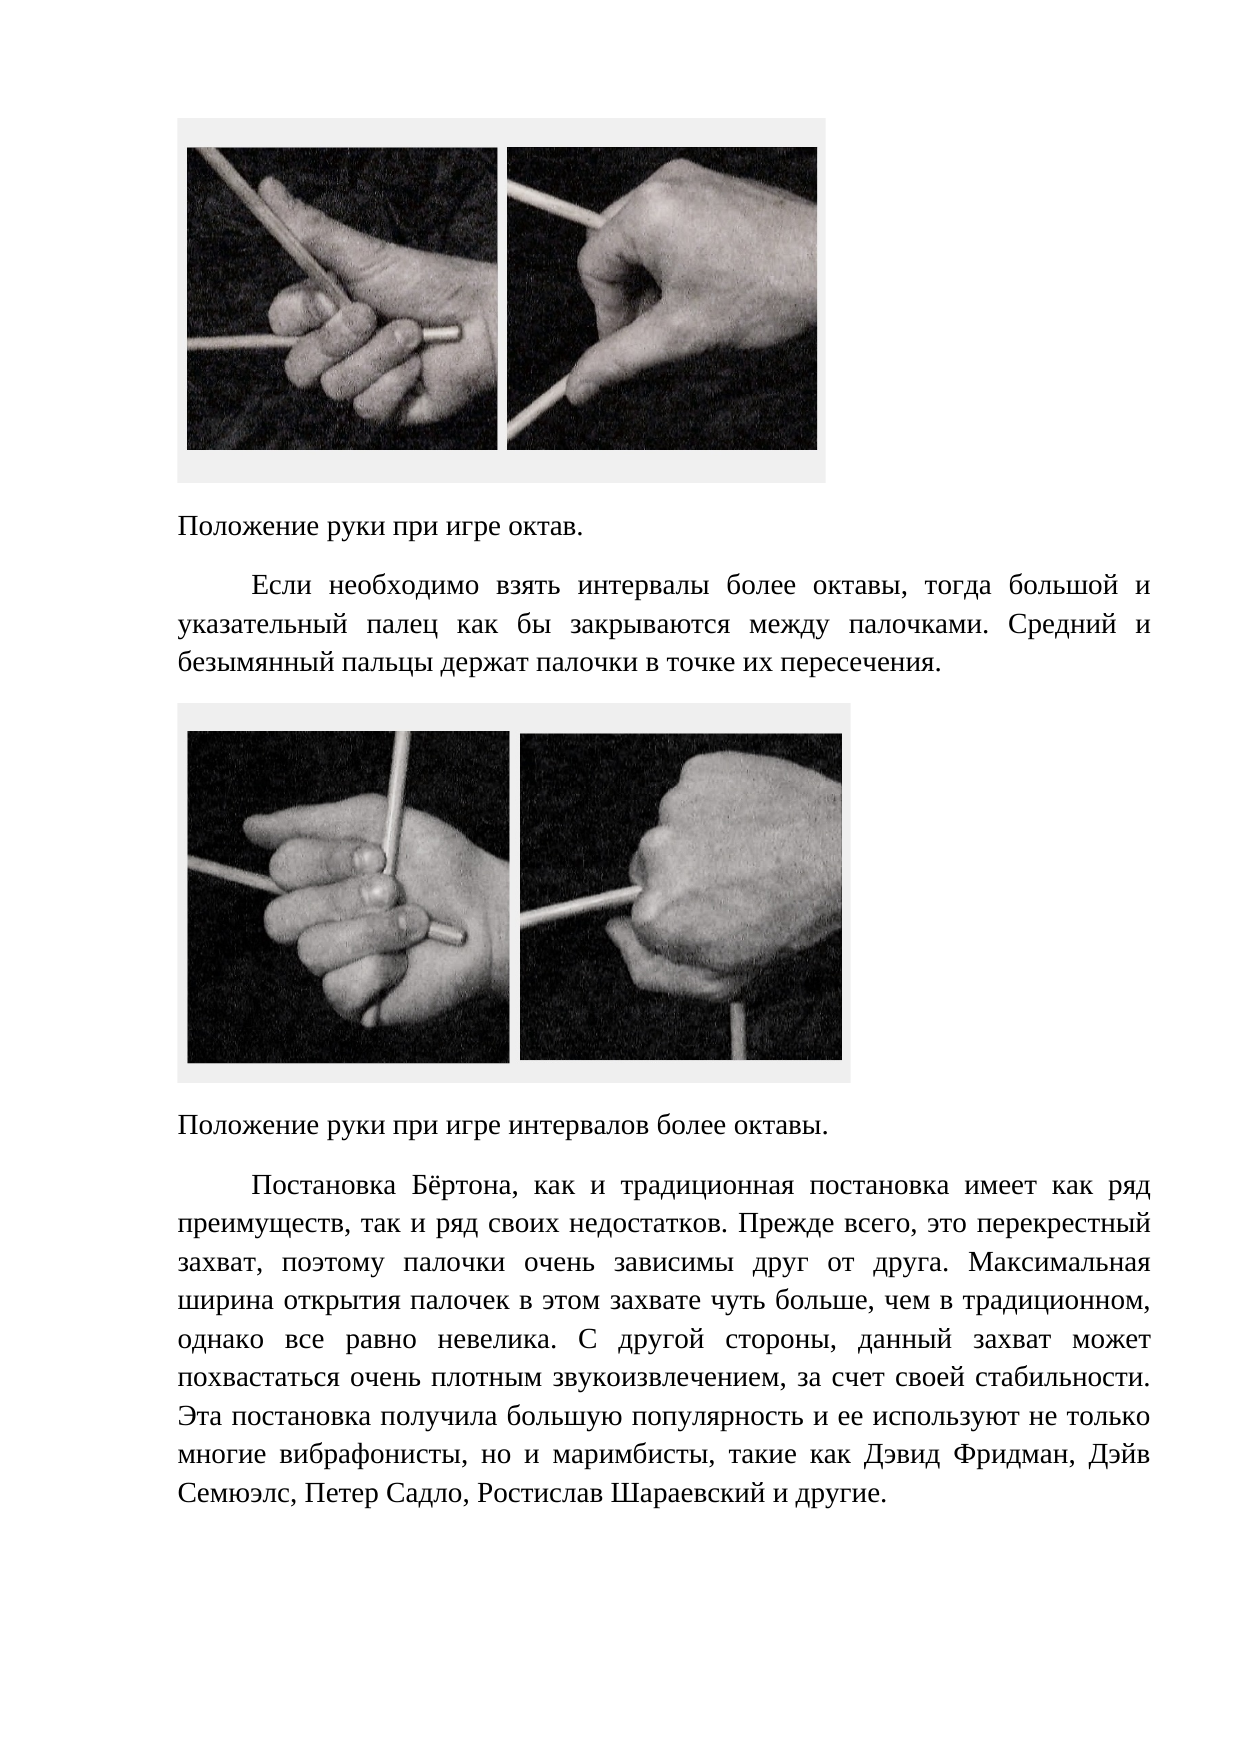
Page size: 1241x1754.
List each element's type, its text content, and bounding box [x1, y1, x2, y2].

text Если необходимо взять интервалы более октавы, тогда большой и указательный палец как бы закрываются между палочками. Средний и безымянный пальцы держат палочки в точке их пересечения. [177, 567, 1152, 678]
text Положение руки при игре октав. [177, 508, 1152, 541]
picture [177, 703, 851, 1083]
text Положение руки при игре интервалов более октавы. [177, 1107, 1152, 1141]
picture [177, 118, 826, 483]
text Постановка Бёртона, как и традиционная постановка имеет как ряд преимуществ, так и ряд своих недостатков. Прежде всего, это перекрестный захват, поэтому палочки очень зависимы друг от друга. Максимальная ширина открытия палочек в этом захвате чуть больше, чем в традиционном, однако все равно невелика. С другой стороны, данный захват может похвастаться очень плотным звукоизвлечением, за счет своей стабильности. Эта постановка получила большую популярность и ее используют не только многие вибрафонисты, но и маримбисты, такие как Дэвид Фридман, Дэйв Семюэлс, Петер Садло, Ростислав Шараевский и другие. [177, 1167, 1152, 1509]
